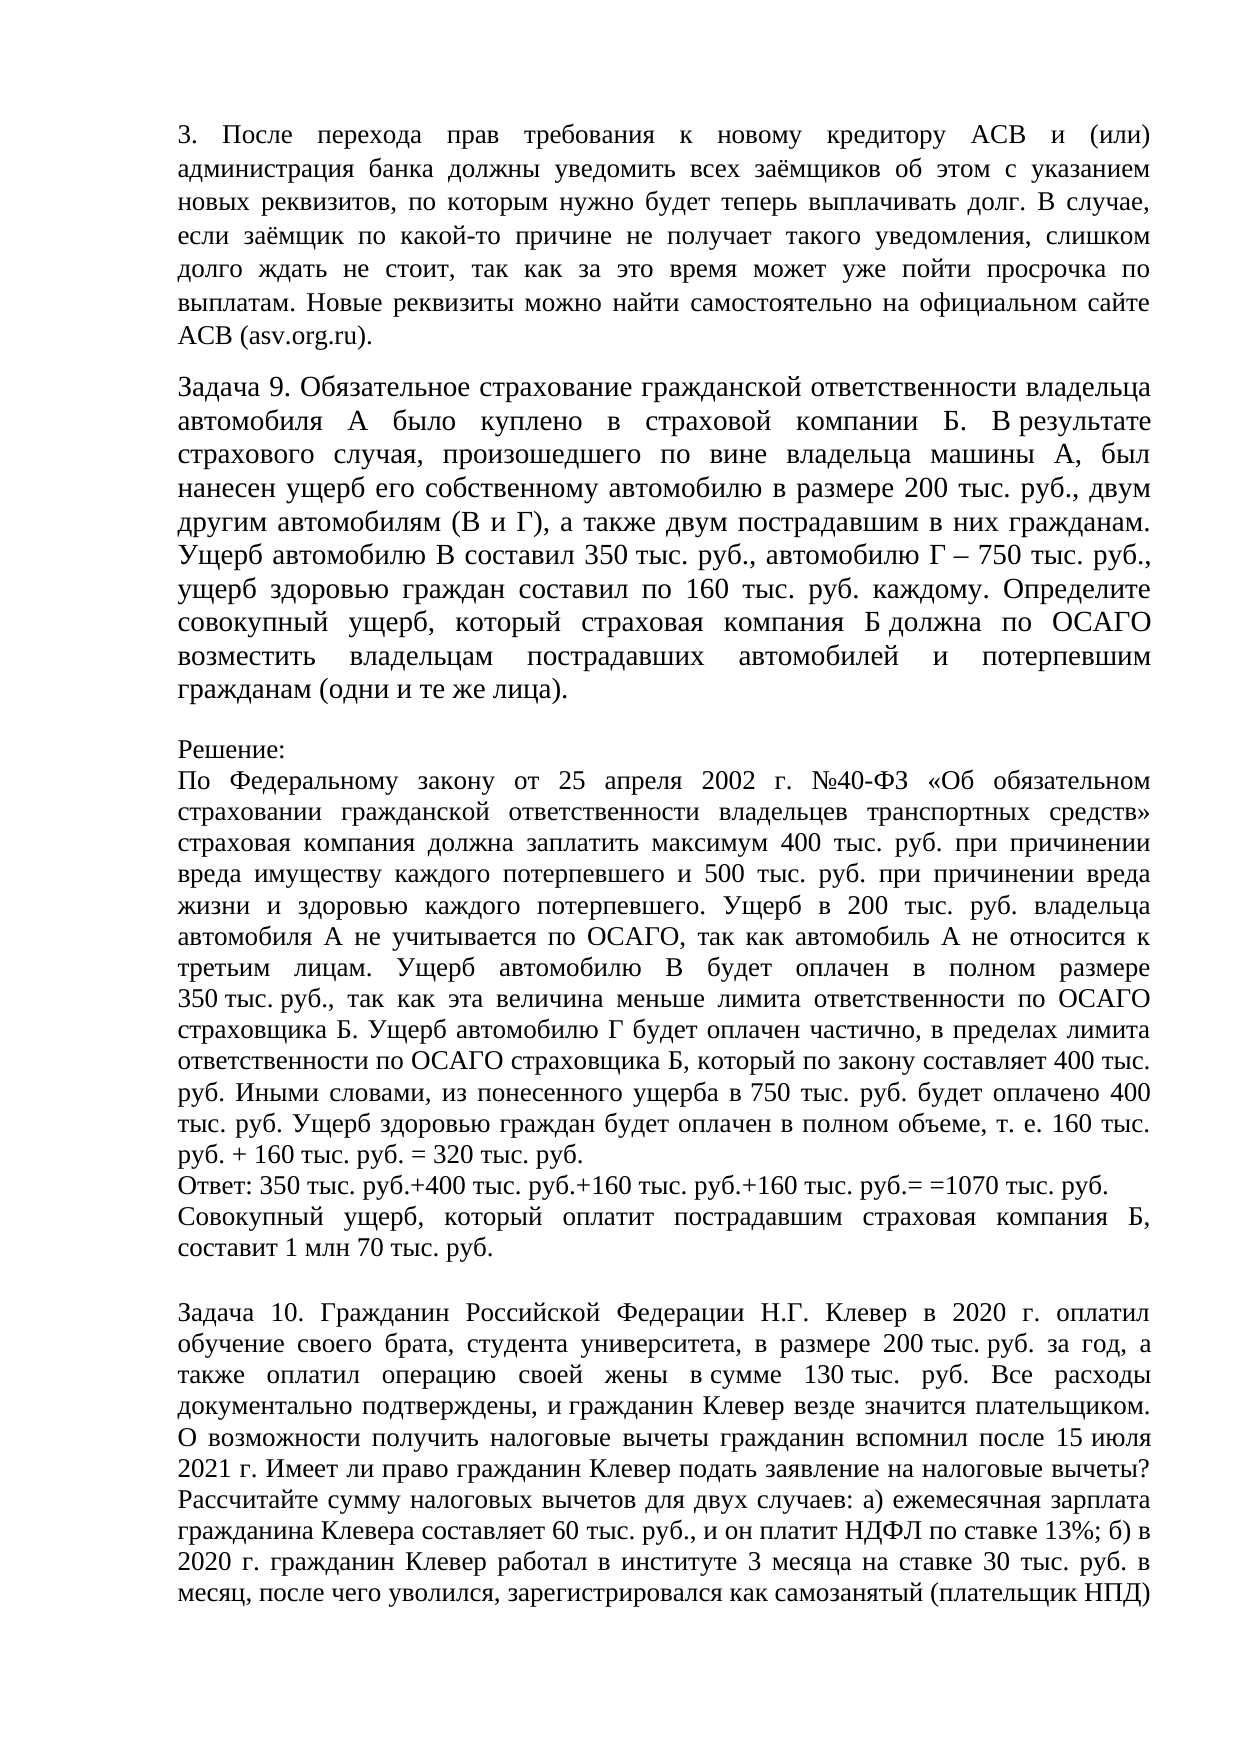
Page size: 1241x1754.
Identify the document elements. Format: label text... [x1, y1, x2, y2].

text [177, 1296, 1152, 1607]
text По Федеральному закону от 25 апреля 2002 г. №40-ФЗ «Об обязательном страховании гражданской ответственности владельцев транспортных средств» страховая компания должна заплатить максимум 400 тыс. руб. при причинении вреда имуществу каждого потерпевшего и 500 тыс. руб. при причинении вреда жизни и здоровью каждого потерпевшего. Ущерб в 200 тыс. руб. владельца автомобиля А не учитывается по ОСАГО, так как автомобиль А не относится к третьим лицам. Ущерб автомобилю В будет оплачен в полном размере 350 тыс. руб., так как эта величина меньше лимита ответственности по ОСАГО страховщика Б. Ущерб автомобилю Г будет оплачен частично, в пределах лимита ответственности по ОСАГО страховщика Б, который по закону составляет 400 тыс. руб. Иными словами, из понесенного ущерба в 750 тыс. руб. будет оплачено 400 тыс. руб. Ущерб здоровью граждан будет оплачен в полном объеме, т. е. 160 тыс. руб. + 160 тыс. руб. = 320 тыс. руб. [177, 764, 1152, 1169]
text Решение: [177, 733, 1152, 764]
text 3. После перехода прав требования к новому кредитору АСВ и (или) администрация банка должны уведомить всех заёмщиков об этом с указанием новых реквизитов, по которым нужно будет теперь выплачивать долг. В случае, если заёмщик по какой-то причине не получает такого уведомления, слишком долго ждать не стоит, так как за это время может уже пойти просрочка по выплатам. Новые реквизиты можно найти самостоятельно на официальном сайте АСВ (asv.org.ru). [177, 118, 1152, 351]
text Ответ: 350 тыс. руб.+400 тыс. руб.+160 тыс. руб.+160 тыс. руб.= =1070 тыс. руб. [177, 1169, 1152, 1200]
text Совокупный ущерб, который оплатит пострадавшим страховая компания Б, составит 1 млн 70 тыс. руб. [177, 1200, 1152, 1262]
text Задача 9. Обязательное страхование гражданской ответственности владельца автомобиля А было куплено в страховой компании Б. В результате страхового случая, произошедшего по вине владельца машины А, был нанесен ущерб его собственному автомобилю в размере 200 тыс. руб., двум другим автомобилям (В и Г), а также двум пострадавшим в них гражданам. Ущерб автомобилю В составил 350 тыс. руб., автомобилю Г – 750 тыс. руб., ущерб здоровью граждан составил по 160 тыс. руб. каждому. Определите совокупный ущерб, который страховая компания Б должна по ОСАГО возместить владельцам пострадавших автомобилей и потерпевшим гражданам (одни и те же лица). [177, 369, 1152, 705]
